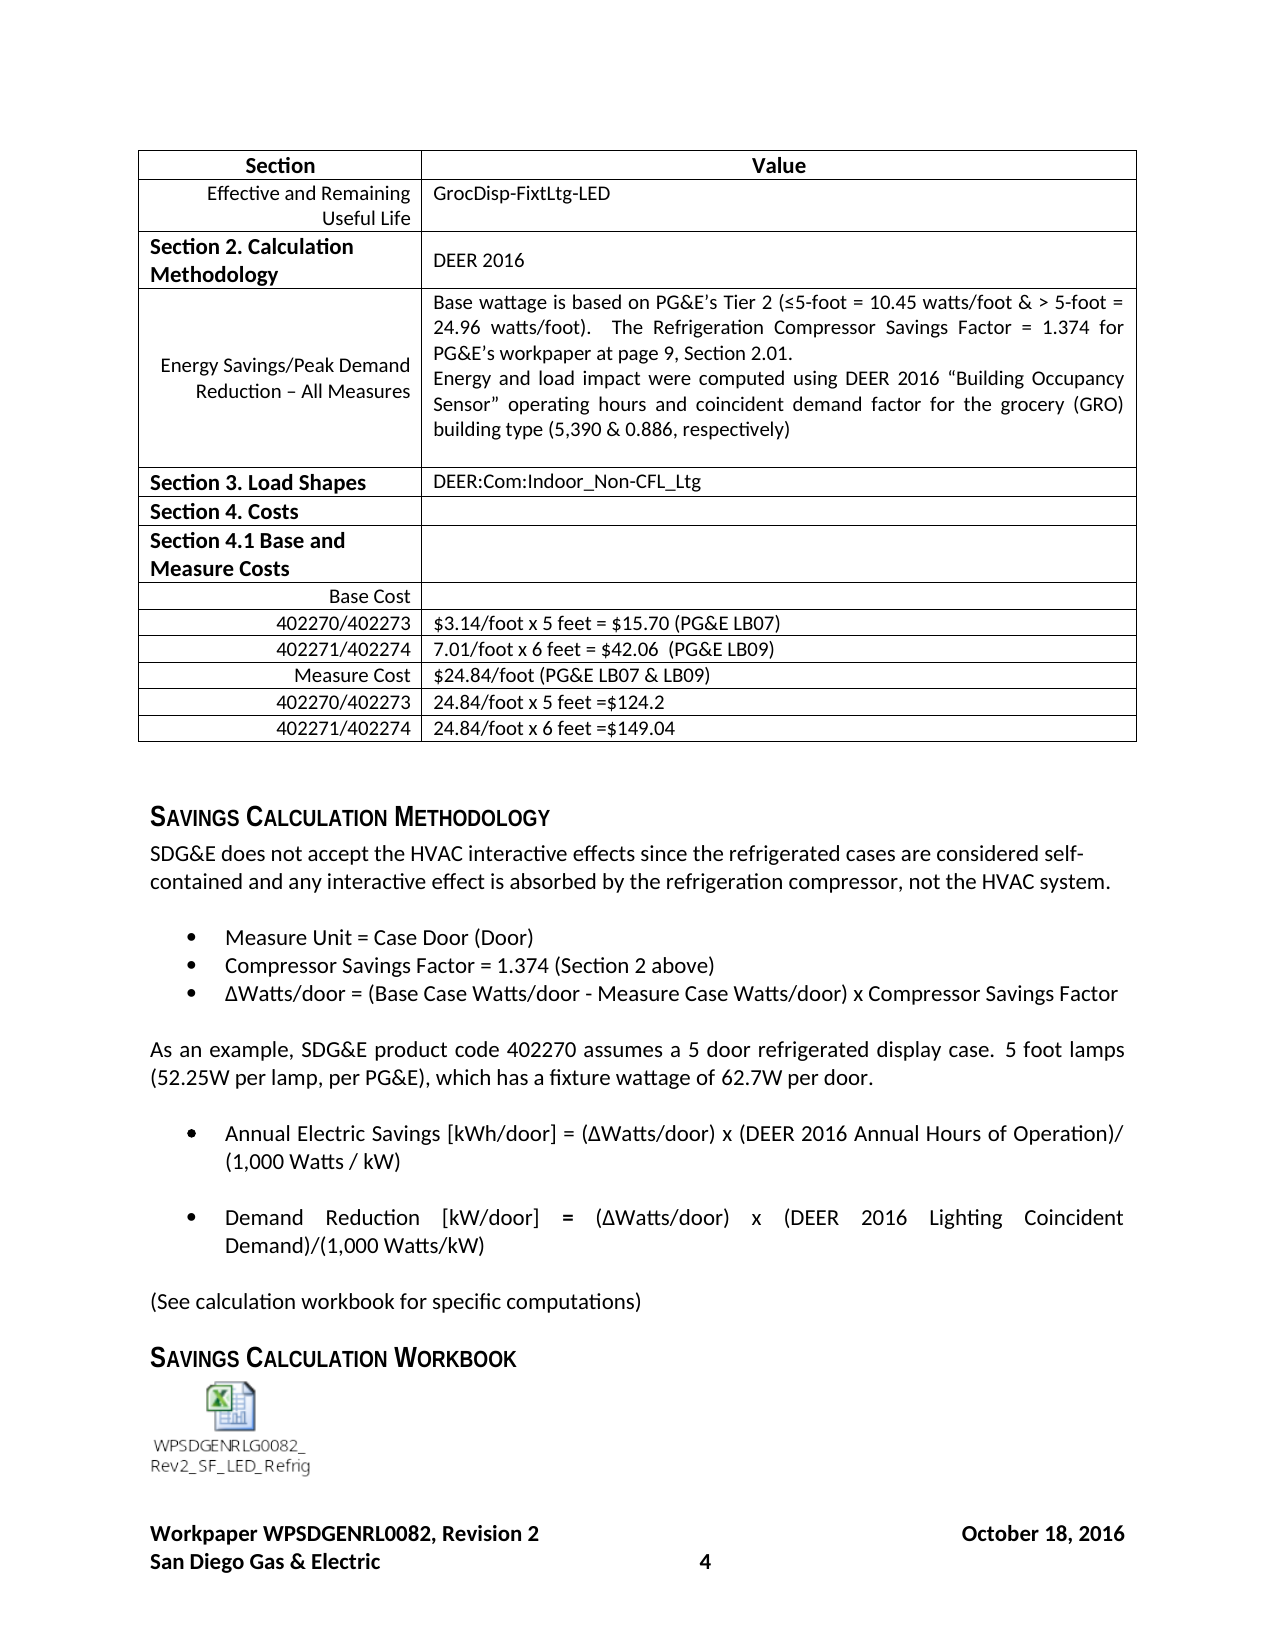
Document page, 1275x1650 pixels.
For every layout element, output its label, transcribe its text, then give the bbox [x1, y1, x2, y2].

list Annual Electric Savings [kWh/door] = (∆Watts/door) x (DEER 2016 Annual Hours of Operation)/ (1,000 Watts / kW) [187, 1119, 1125, 1175]
table_cell Section 2. Calculation Methodology [139, 232, 421, 288]
table_cell 7.01/foot x 6 feet = $42.06 (PG&E LB09) [422, 636, 1136, 662]
table_cell Section 4. Costs [139, 497, 421, 525]
table_cell 402271/402274 [139, 716, 421, 741]
table_cell [422, 497, 1136, 525]
table_cell 402270/402273 [139, 610, 421, 635]
table_header Value [422, 151, 1136, 179]
subtitle Savings Calculation Methodology [150, 799, 1125, 833]
table_cell $24.84/foot (PG&E LB07 & LB09) [422, 663, 1136, 688]
list Compressor Savings Factor = 1.374 (Section 2 above) [187, 951, 1125, 979]
table_cell Section 3. Load Shapes [139, 468, 421, 496]
list Measure Unit = Case Door (Door) [187, 923, 1125, 951]
table_cell 402271/402274 [139, 636, 421, 662]
table_cell Base wattage is based on PG&E’s Tier 2 (≤5-foot = 10.45 watts/foot & > 5-foot = 24.96 watts/foot). The Refrigeration Compressor Savings Factor = 1.374 for PG&E’s workpaper at page 9, Section 2.01. Energy and load impact were computed using DEER 2016 “Building Occupancy Sensor” operating hours and coincident demand factor for the grocery (GRO) building type (5,390 & 0.886, respectively) [422, 289, 1136, 467]
table_cell 402270/402273 [139, 689, 421, 714]
table_cell [422, 526, 1136, 582]
table_cell Base Cost [139, 583, 421, 609]
table_cell 24.84/foot x 6 feet =$149.04 [422, 716, 1136, 741]
list ∆Watts/door = (Base Case Watts/door - Measure Case Watts/door) x Compressor Savings Factor [187, 979, 1125, 1007]
table_cell 24.84/foot x 5 feet =$124.2 [422, 689, 1136, 714]
table_cell Measure Cost [139, 663, 421, 688]
text SDG&E does not accept the HVAC interactive effects since the refrigerated cases are considered self-contained and any interactive effect is absorbed by the refrigeration compressor, not the HVAC system. [150, 839, 1125, 895]
table_cell GrocDisp-FixtLtg-LED [422, 180, 1136, 231]
text (See calculation workbook for specific computations) [150, 1287, 1125, 1315]
table_header Section [139, 151, 421, 179]
table_cell $3.14/foot x 5 feet = $15.70 (PG&E LB07) [422, 610, 1136, 635]
table_cell DEER 2016 [422, 232, 1136, 288]
table_cell Energy Savings/Peak Demand Reduction – All Measures [139, 289, 421, 467]
table_cell DEER:Com:Indoor_Non-CFL_Ltg [422, 468, 1136, 496]
text As an example, SDG&E product code 402270 assumes a 5 door refrigerated display case. 5 foot lamps (52.25W per lamp, per PG&E), which has a fixture wattage of 62.7W per door. [150, 1035, 1125, 1091]
subtitle Savings Calculation Workbook [150, 1340, 1125, 1374]
table_cell Effective and Remaining Useful Life [139, 180, 421, 231]
table_cell Section 4.1 Base and Measure Costs [139, 526, 421, 582]
table_cell [422, 583, 1136, 609]
list Demand Reduction [kW/door] = (∆Watts/door) x (DEER 2016 Lighting Coincident Demand)/(1,000 Watts/kW) [187, 1203, 1125, 1259]
